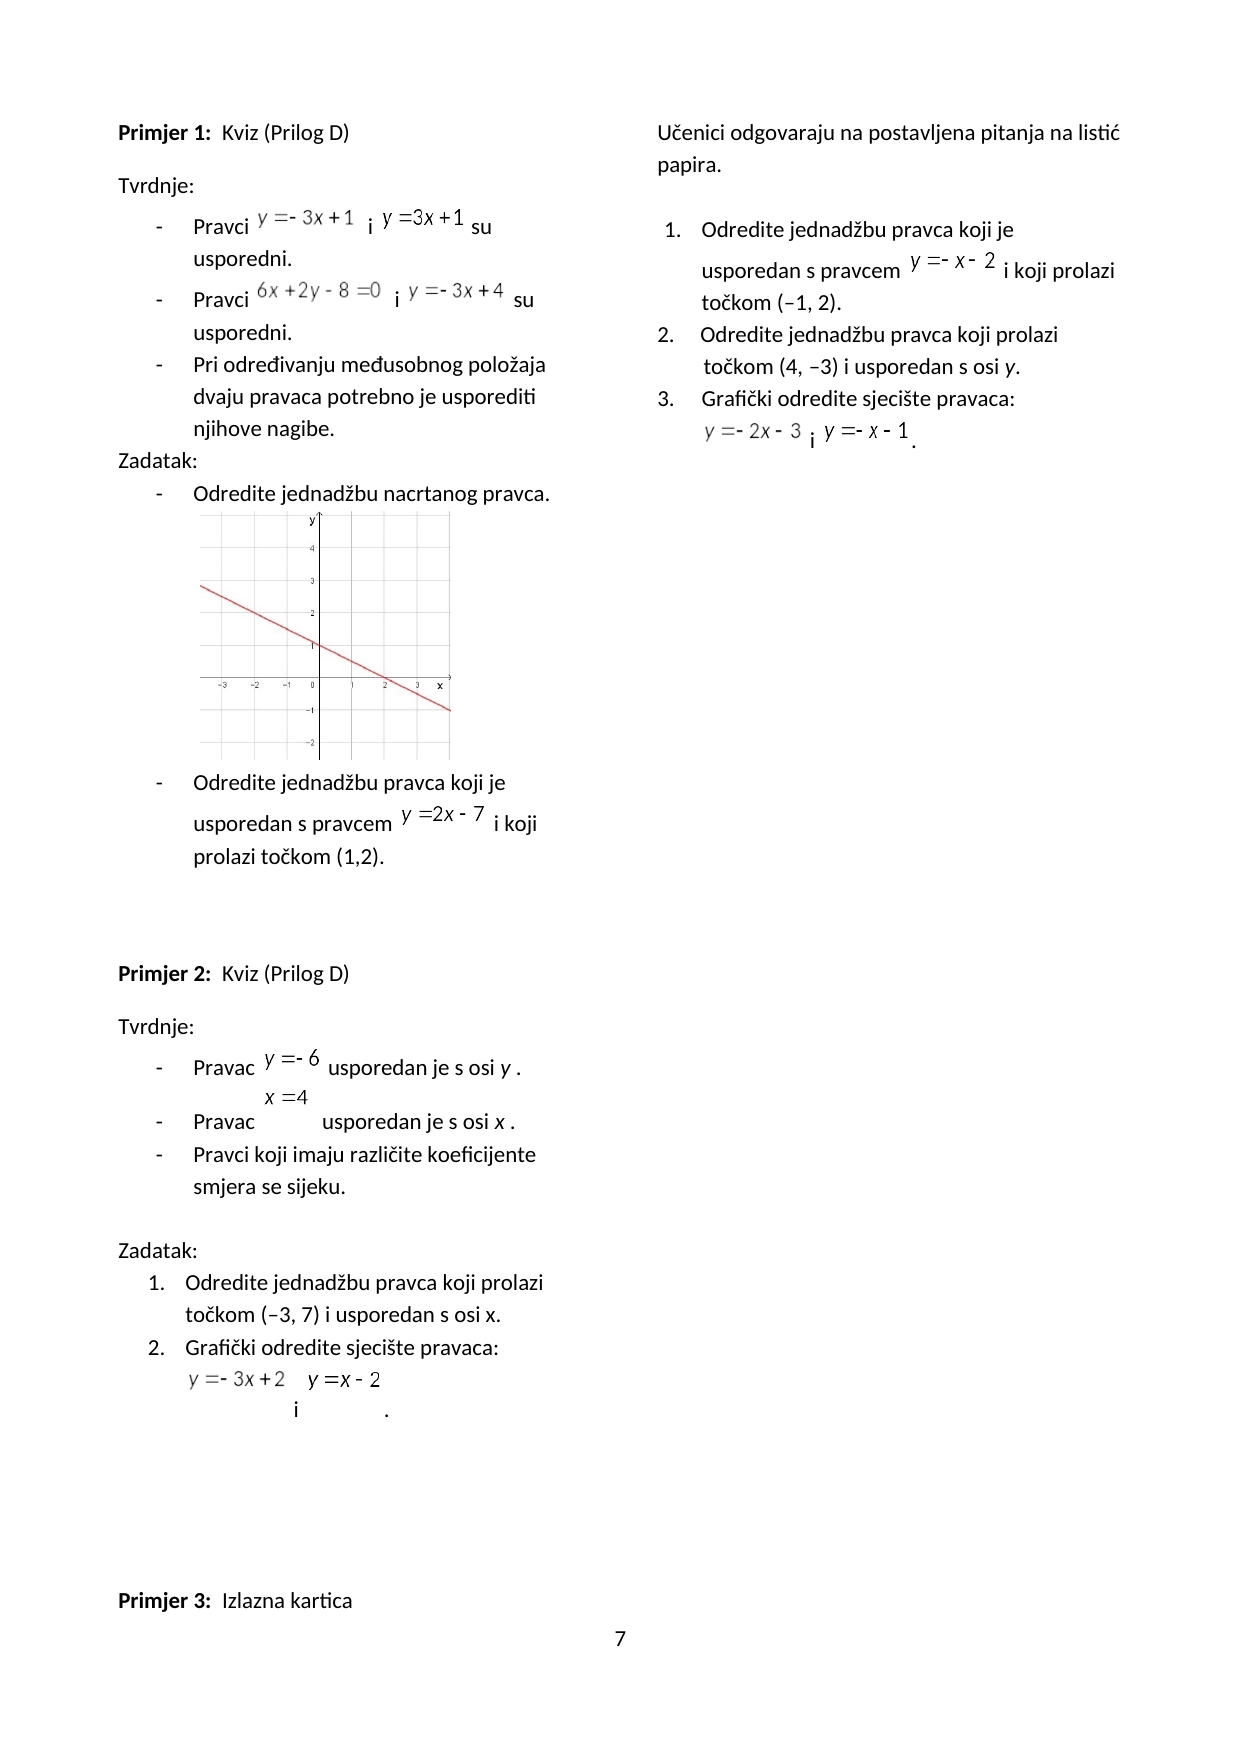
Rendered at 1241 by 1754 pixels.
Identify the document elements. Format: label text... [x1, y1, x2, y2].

list Pravac usporedan je s osi x . [156, 1086, 583, 1136]
text i . [185, 1365, 583, 1423]
list Grafički odredite sjecište pravaca: i . [657, 384, 1122, 454]
list Odredite jednadžbu pravca koji prolazi točkom (–3, 7) i usporedan s osi x. [148, 1268, 583, 1329]
list Grafički odredite sjecište pravaca: [148, 1333, 583, 1361]
list Odredite jednadžbu pravca koji je usporedan s pravcem i koji prolazi točkom (1,2). [156, 768, 583, 870]
list Pravci i su usporedni. [156, 203, 583, 272]
list Odredite jednadžbu pravca koji je [664, 215, 1122, 243]
text Primjer 3: Izlazna kartica [118, 1586, 583, 1614]
text Primjer 2: Kviz (Prilog D) [118, 959, 583, 987]
list Pravac usporedan je s osi y . [156, 1044, 583, 1081]
list Pravci koji imaju različite koeficijente smjera se sijeku. [156, 1140, 583, 1200]
text Primjer 1: Kviz (Prilog D) [118, 118, 583, 146]
list Pri određivanju međusobnog položaja dvaju pravaca potrebno je usporediti njihove nagibe. [156, 350, 583, 442]
text Tvrdnje: [118, 171, 583, 199]
text Tvrdnje: [118, 1012, 583, 1040]
text Zadatak: [118, 1236, 583, 1264]
list Pravci i su usporedni. [156, 277, 583, 346]
text 2. Odredite jednadžbu pravca koji prolazi [657, 320, 1122, 348]
text usporedan s pravcem i koji prolazi točkom (–1, 2). [701, 247, 1122, 316]
text Učenici odgovaraju na postavljena pitanja na listić papira. [657, 118, 1122, 178]
text Zadatak: [118, 447, 583, 474]
picture [200, 511, 451, 760]
text točkom (4, –3) i usporedan s osi y. [657, 352, 1122, 380]
list Odredite jednadžbu nacrtanog pravca. [156, 479, 583, 507]
